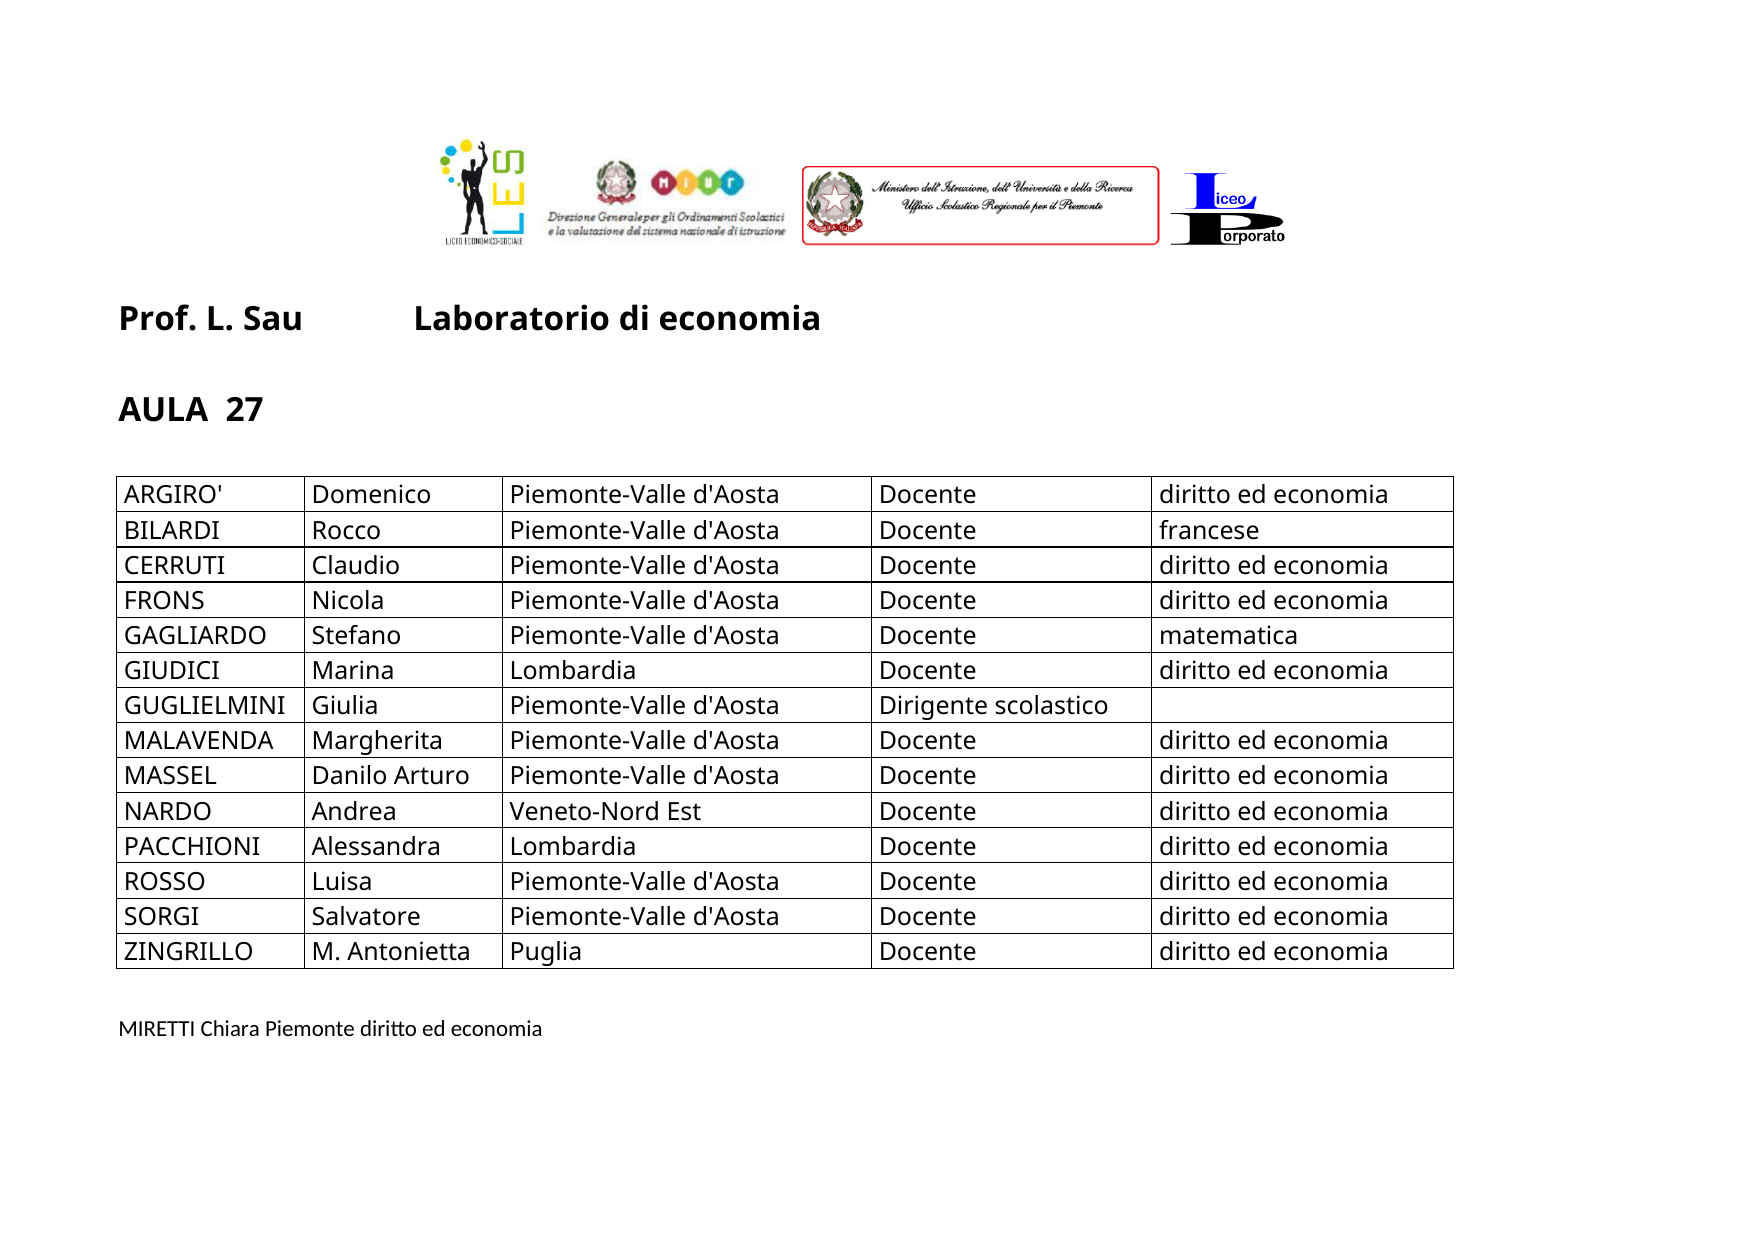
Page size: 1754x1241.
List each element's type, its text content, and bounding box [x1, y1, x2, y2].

table_cell Piemonte-Valle d'Aosta [503, 618, 871, 652]
table_cell Stefano [305, 618, 502, 652]
table_cell Piemonte-Valle d'Aosta [503, 863, 871, 897]
table_cell Dirigente scolastico [872, 688, 1151, 722]
table_header diritto ed economia [1152, 477, 1453, 511]
table_cell Docente [872, 583, 1151, 617]
table_cell Marina [305, 653, 502, 687]
table_cell diritto ed economia [1152, 653, 1453, 687]
table_cell Docente [872, 758, 1151, 792]
table_cell Piemonte-Valle d'Aosta [503, 548, 871, 581]
list AULA 27 [118, 385, 1606, 431]
table_cell Docente [872, 863, 1151, 897]
table_cell Piemonte-Valle d'Aosta [503, 583, 871, 617]
table_cell Nicola [305, 583, 502, 617]
table_cell Docente [872, 793, 1151, 827]
table_cell Piemonte-Valle d'Aosta [503, 758, 871, 792]
table_cell GIUDICI [117, 653, 304, 687]
table_cell Piemonte-Valle d'Aosta [503, 512, 871, 546]
table_cell diritto ed economia [1152, 793, 1453, 827]
table_cell Puglia [503, 934, 871, 968]
table_header Domenico [305, 477, 502, 511]
table_cell Rocco [305, 512, 502, 546]
table_cell Docente [872, 548, 1151, 581]
table_cell MALAVENDA [117, 723, 304, 757]
table_cell Docente [872, 618, 1151, 652]
table_cell Salvatore [305, 899, 502, 932]
text MIRETTI Chiara Piemonte diritto ed economia [118, 1014, 1606, 1042]
table_cell NARDO [117, 793, 304, 827]
table_cell francese [1152, 512, 1453, 546]
list Prof. L. Sau Laboratorio di economia [118, 294, 1606, 340]
table_cell Veneto-Nord Est [503, 793, 871, 827]
table_cell FRONS [117, 583, 304, 617]
table_header ARGIRO' [117, 477, 304, 511]
table_cell Alessandra [305, 828, 502, 862]
table_cell Piemonte-Valle d'Aosta [503, 899, 871, 932]
table_cell Docente [872, 899, 1151, 932]
table_cell GAGLIARDO [117, 618, 304, 652]
table_cell Docente [872, 828, 1151, 862]
table_cell Lombardia [503, 828, 871, 862]
table_cell diritto ed economia [1152, 723, 1453, 757]
table_cell Docente [872, 653, 1151, 687]
table_cell ROSSO [117, 863, 304, 897]
table_cell CERRUTI [117, 548, 304, 581]
table_cell BILARDI [117, 512, 304, 546]
table_cell diritto ed economia [1152, 583, 1453, 617]
table_cell Margherita [305, 723, 502, 757]
table_cell PACCHIONI [117, 828, 304, 862]
table_cell diritto ed economia [1152, 934, 1453, 968]
table_cell GUGLIELMINI [117, 688, 304, 722]
table_cell diritto ed economia [1152, 758, 1453, 792]
table_cell Luisa [305, 863, 502, 897]
table_cell Claudio [305, 548, 502, 581]
table_cell Lombardia [503, 653, 871, 687]
table_cell SORGI [117, 899, 304, 932]
table_cell M. Antonietta [305, 934, 502, 968]
table_cell matematica [1152, 618, 1453, 652]
table_cell Andrea [305, 793, 502, 827]
table_cell diritto ed economia [1152, 899, 1453, 932]
table_cell diritto ed economia [1152, 863, 1453, 897]
table_cell Docente [872, 934, 1151, 968]
table_header Docente [872, 477, 1151, 511]
table_cell Giulia [305, 688, 502, 722]
table_cell Piemonte-Valle d'Aosta [503, 688, 871, 722]
table_cell Docente [872, 512, 1151, 546]
table_cell diritto ed economia [1152, 548, 1453, 581]
table_cell Docente [872, 723, 1151, 757]
table_cell Piemonte-Valle d'Aosta [503, 723, 871, 757]
table_cell MASSEL [117, 758, 304, 792]
table_cell Danilo Arturo [305, 758, 502, 792]
table_cell ZINGRILLO [117, 934, 304, 968]
table_cell [1152, 688, 1453, 722]
table_header Piemonte-Valle d'Aosta [503, 477, 871, 511]
table_cell diritto ed economia [1152, 828, 1453, 862]
